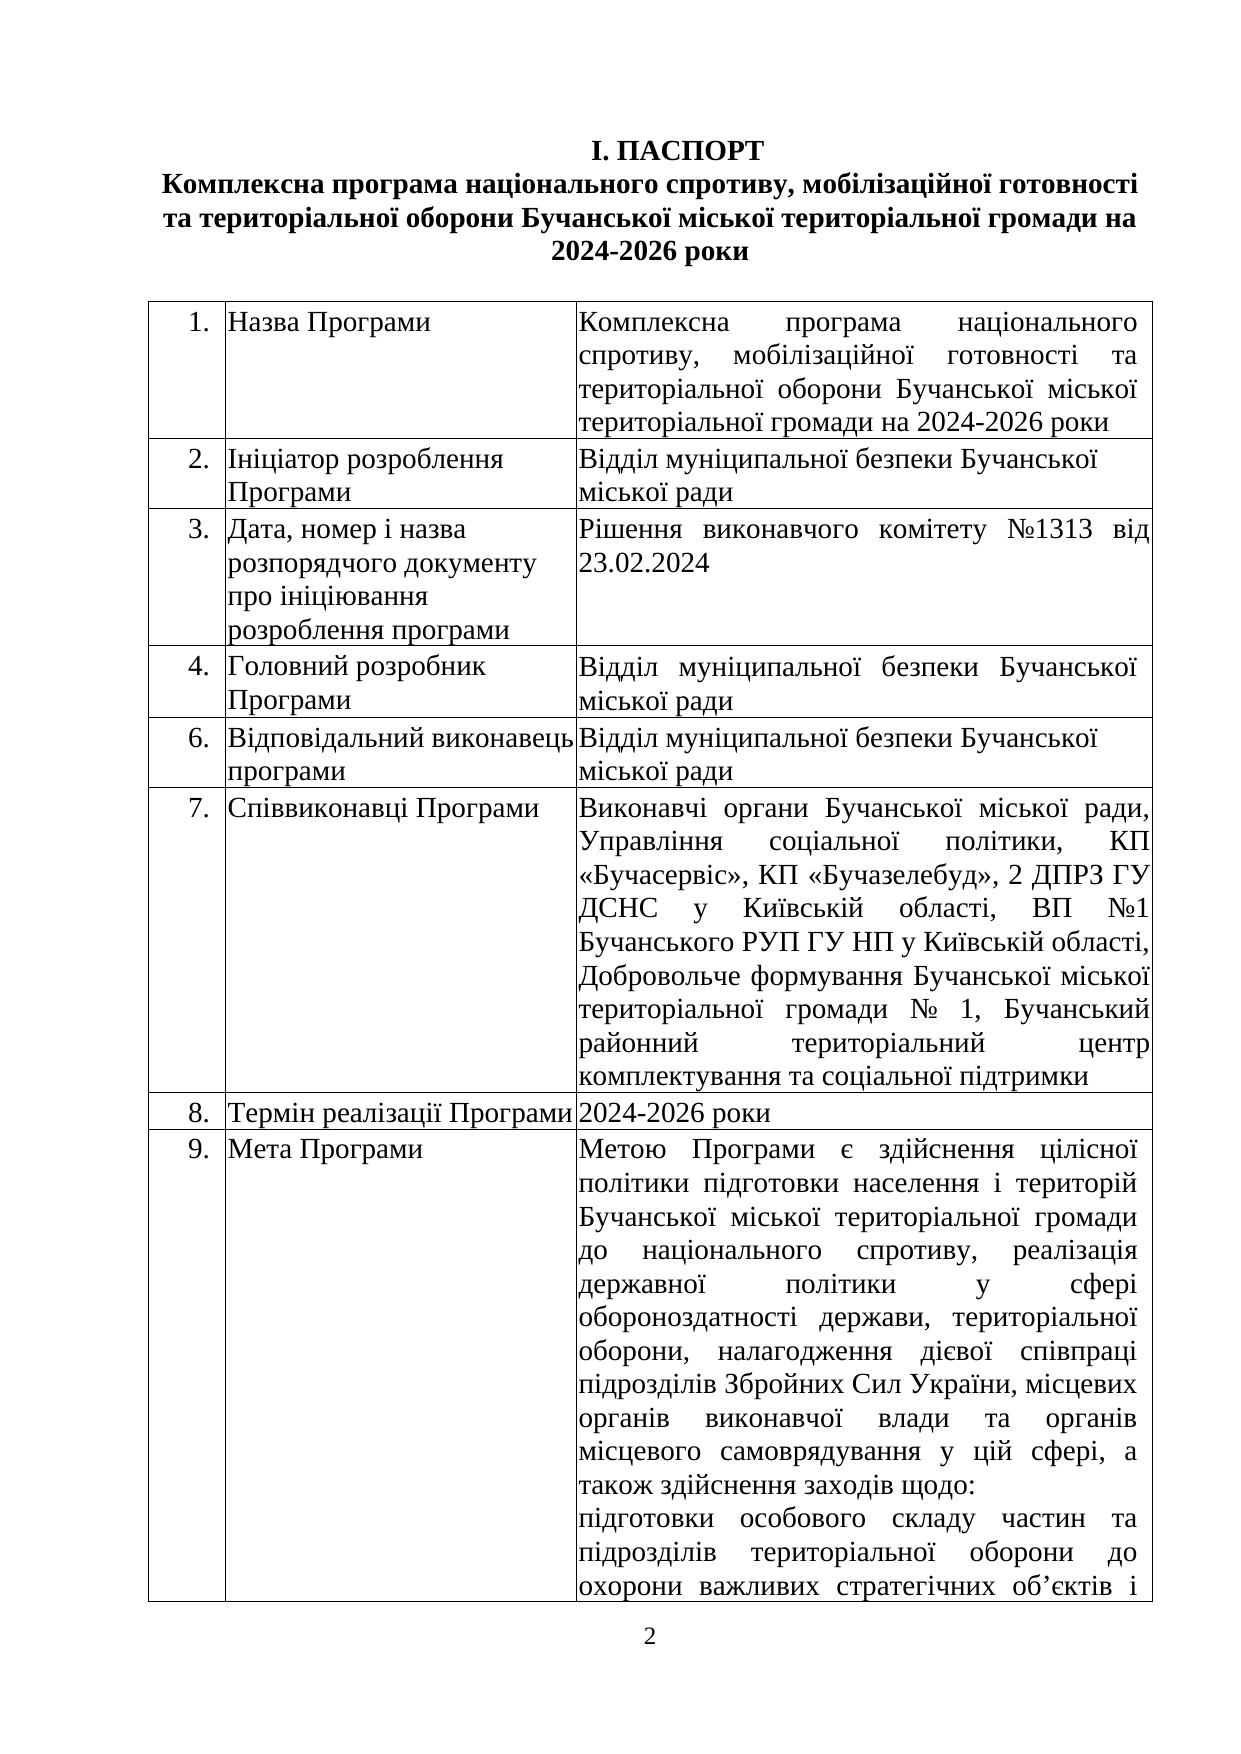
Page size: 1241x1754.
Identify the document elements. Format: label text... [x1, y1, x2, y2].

table_header [149, 302, 225, 438]
table_cell [149, 439, 225, 508]
table_header Назва Програми [226, 302, 576, 438]
table_cell 2024-2026 роки [577, 1093, 1152, 1128]
table_cell Співвиконавці Програми [226, 788, 576, 1092]
table_cell [149, 718, 225, 787]
table_cell [149, 788, 225, 1092]
table_cell Рішення виконавчого комітету №1313 від 23.02.2024 [577, 509, 1152, 645]
table_cell Ініціатор розроблення Програми [226, 439, 576, 508]
table_cell Головний розробник Програми [226, 646, 576, 717]
table_cell [149, 509, 225, 645]
table_cell [149, 1130, 225, 1601]
table_cell Дата, номер і назва розпорядчого документу про ініціювання розроблення програми [226, 509, 576, 645]
table_cell Термін реалізації Програми [226, 1093, 576, 1128]
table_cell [577, 1130, 1152, 1601]
table_header Комплексна програма національного спротиву, мобілізаційної готовності та територіальної оборони Бучанської міської територіальної громади на 2024-2026 роки [577, 302, 1152, 438]
table_cell Відділ муніципальної безпеки Бучанської міської ради [577, 718, 1152, 787]
table_cell Відділ муніципальної безпеки Бучанської міської ради [577, 439, 1152, 508]
text І. ПАСПОРТ [251, 133, 1152, 166]
table_cell Мета Програми [226, 1130, 576, 1601]
table_cell Відділ муніципальної безпеки Бучанської міської ради [577, 646, 1152, 717]
text Комплексна програма національного спротиву, мобілізаційної готовності та територіальної оборони Бучанської міської територіальної громади на 2024-2026 роки [148, 166, 1152, 267]
table_cell Відповідальний виконавець програми [226, 718, 576, 787]
table_cell [149, 1093, 225, 1128]
table_cell Виконавчі органи Бучанської міської ради, Управління соціальної політики, КП «Бучасервіс», КП «Бучазелебуд», 2 ДПРЗ ГУ ДСНС у Київській області, ВП №1 Бучанського РУП ГУ НП у Київській області, Добровольче формування Бучанської міської територіальної громади № 1, Бучанський районний територіальний центр комплектування та соціальної підтримки [577, 788, 1152, 1092]
table_cell [149, 646, 225, 717]
